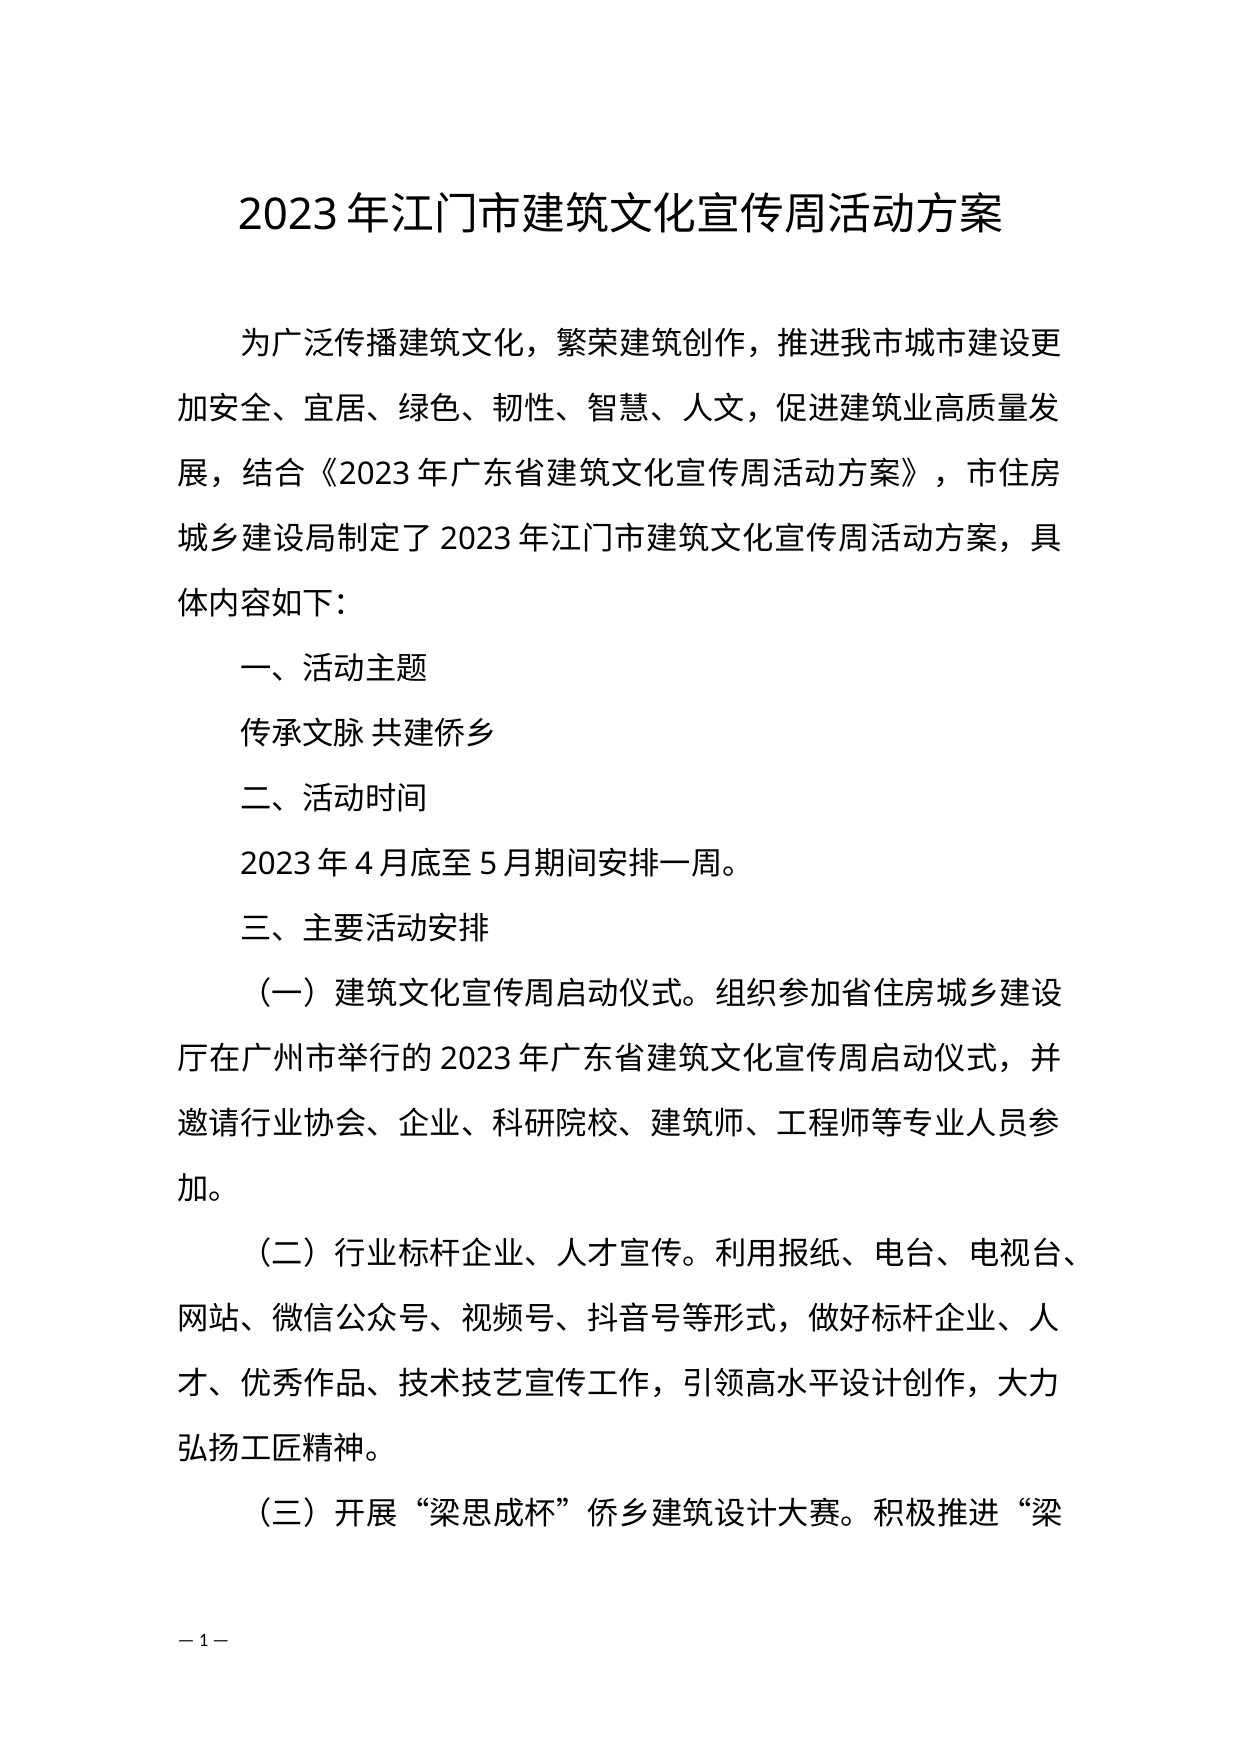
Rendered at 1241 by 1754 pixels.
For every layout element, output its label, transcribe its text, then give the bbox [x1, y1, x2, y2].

text 2023年江门市建筑文化宣传周活动方案 [177, 178, 1063, 243]
text 2023年4月底至5月期间安排一周。 [177, 828, 1063, 893]
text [177, 1478, 1063, 1543]
text （一）建筑文化宣传周启动仪式。组织参加省住房城乡建设厅在广州市举行的2023年广东省建筑文化宣传周启动仪式，并邀请行业协会、企业、科研院校、建筑师、工程师等专业人员参加。 [177, 958, 1063, 1218]
text 传承文脉 共建侨乡 [177, 698, 1063, 763]
text 二、活动时间 [177, 763, 1063, 828]
text 三、主要活动安排 [177, 893, 1063, 958]
text 一、活动主题 [177, 633, 1063, 698]
text （二）行业标杆企业、人才宣传。利用报纸、电台、电视台、网站、微信公众号、视频号、抖音号等形式，做好标杆企业、人才、优秀作品、技术技艺宣传工作，引领高水平设计创作，大力弘扬工匠精神。 [177, 1218, 1063, 1478]
text 为广泛传播建筑文化，繁荣建筑创作，推进我市城市建设更加安全、宜居、绿色、韧性、智慧、人文，促进建筑业高质量发展，结合《2023年广东省建筑文化宣传周活动方案》，市住房城乡建设局制定了2023年江门市建筑文化宣传周活动方案，具体内容如下： [177, 308, 1063, 633]
